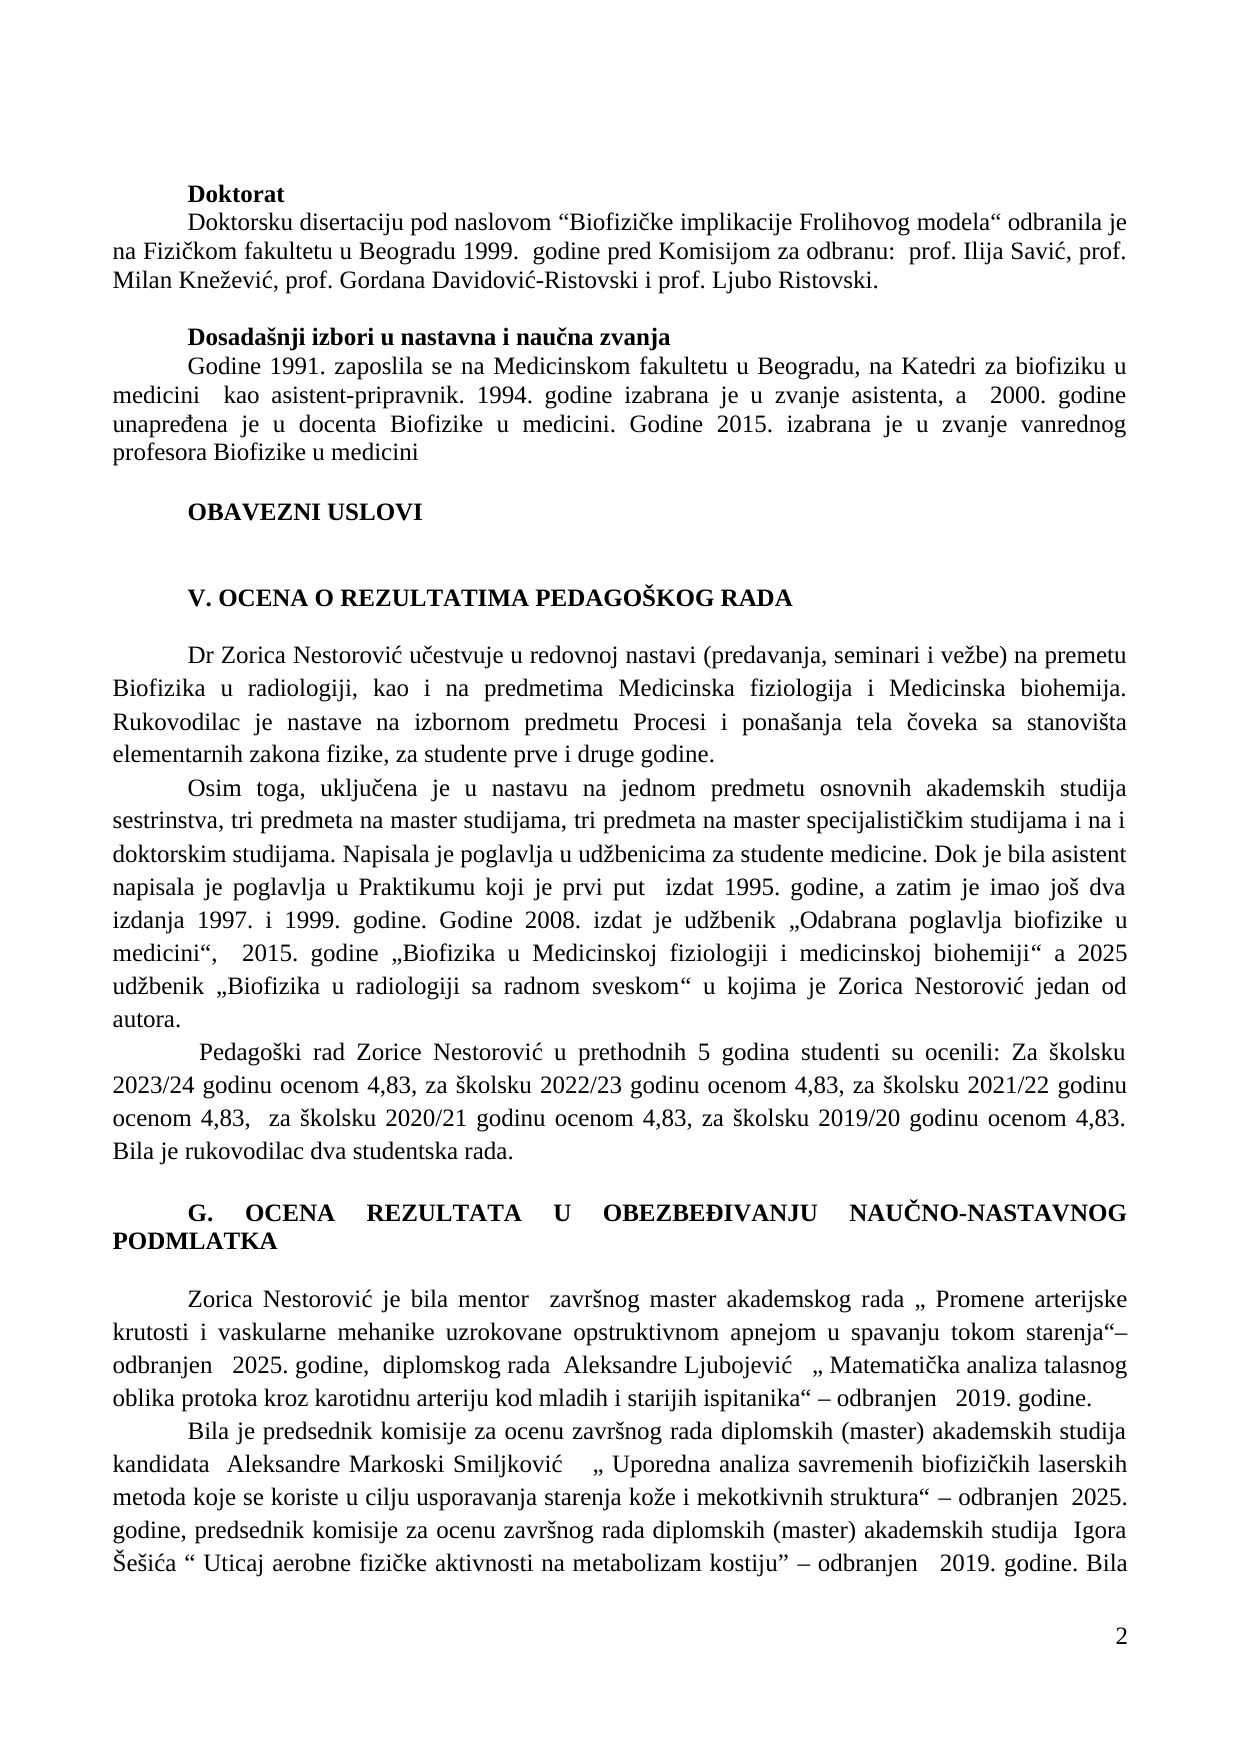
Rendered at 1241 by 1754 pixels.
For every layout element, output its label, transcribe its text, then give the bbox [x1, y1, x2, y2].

text Doktorsku disertaciju pod naslovom “Biofizičke implikacije Frolihovog modela“ odbranila je na Fizičkom fakultetu u Beogradu 1999. godine pred Komisijom za odbranu: prof. Ilija Savić, prof. Milan Knežević, prof. Gordana Davidović-Ristovski i prof. Ljubo Ristovski. [112, 207, 1128, 294]
text Zorica Nestorović je bila mentor završnog master akademskog rada „ Promene arterijske krutosti i vaskularne mehanike uzrokovane opstruktivnom apnejom u spavanju tokom starenja“– odbranjen 2025. godine, diplomskog rada Aleksandre Ljubojević „ Matematička analiza talasnog oblika protoka kroz karotidnu arteriju kod mladih i starijih ispitanika“ – odbranjen 2019. godine. [112, 1284, 1128, 1412]
text Pedagoški rad Zorice Nestorović u prethodnih 5 godina studenti su ocenili: Za školsku 2023/24 godinu ocenom 4,83, za školsku 2022/23 godinu ocenom 4,83, za školsku 2021/22 godinu ocenom 4,83, za školsku 2020/21 godinu ocenom 4,83, za školsku 2019/20 godinu ocenom 4,83. Bila je rukovodilac dva studentska rada. [112, 1037, 1128, 1164]
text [112, 1416, 1128, 1577]
text OBAVEZNI USLOVI [112, 497, 1128, 526]
text Osim toga, uključena je u nastavu na jednom predmetu osnovnih akademskih studija sestrinstva, tri predmeta na master studijama, tri predmeta na master specijalističkim studijama i na i doktorskim studijama. Napisala je poglavlja u udžbenicima za studente medicine. Dok je bila asistent napisala je poglavlja u Praktikumu koji je prvi put izdat 1995. godine, a zatim je imao još dva izdanja 1997. i 1999. godine. Godine 2008. izdat je udžbenik „Odabrana poglavlja biofizike u medicini“, 2015. godine „Biofizika u Medicinskoj fiziologiji i medicinskoj biohemiji“ a 2025 udžbenik „Biofizika u radiologiji sa radnom sveskom“ u kojima je Zorica Nestorović jedan od autora. [112, 773, 1128, 1032]
text G. OCENA REZULTATA U OBEZBEĐIVANJU NAUČNO-NASTAVNOG PODMLATKA [112, 1198, 1128, 1255]
text Godine 1991. zaposlila se na Medicinskom fakultetu u Beogradu, na Katedri za biofiziku u medicini kao asistent-pripravnik. 1994. godine izabrana je u zvanje asistenta, a 2000. godine unapređena je u docenta Biofizike u medicini. Godine 2015. izabrana je u zvanje vanrednog profesora Biofizike u medicini [112, 351, 1128, 466]
text V. OCENA O REZULTATIMA PEDAGOŠKOG RADA [112, 583, 1128, 612]
text Dosadašnji izbori u nastavna i naučna zvanja [112, 322, 1128, 351]
text Dr Zorica Nestorović učestvuje u redovnoj nastavi (predavanja, seminari i vežbe) na premetu Biofizika u radiologiji, kao i na predmetima Medicinska fiziologija i Medicinska biohemija. Rukovodilac je nastave na izbornom predmetu Procesi i ponašanja tela čoveka sa stanovišta elementarnih zakona fizike, za studente prve i druge godine. [112, 641, 1128, 768]
text Doktorat [112, 179, 1128, 207]
